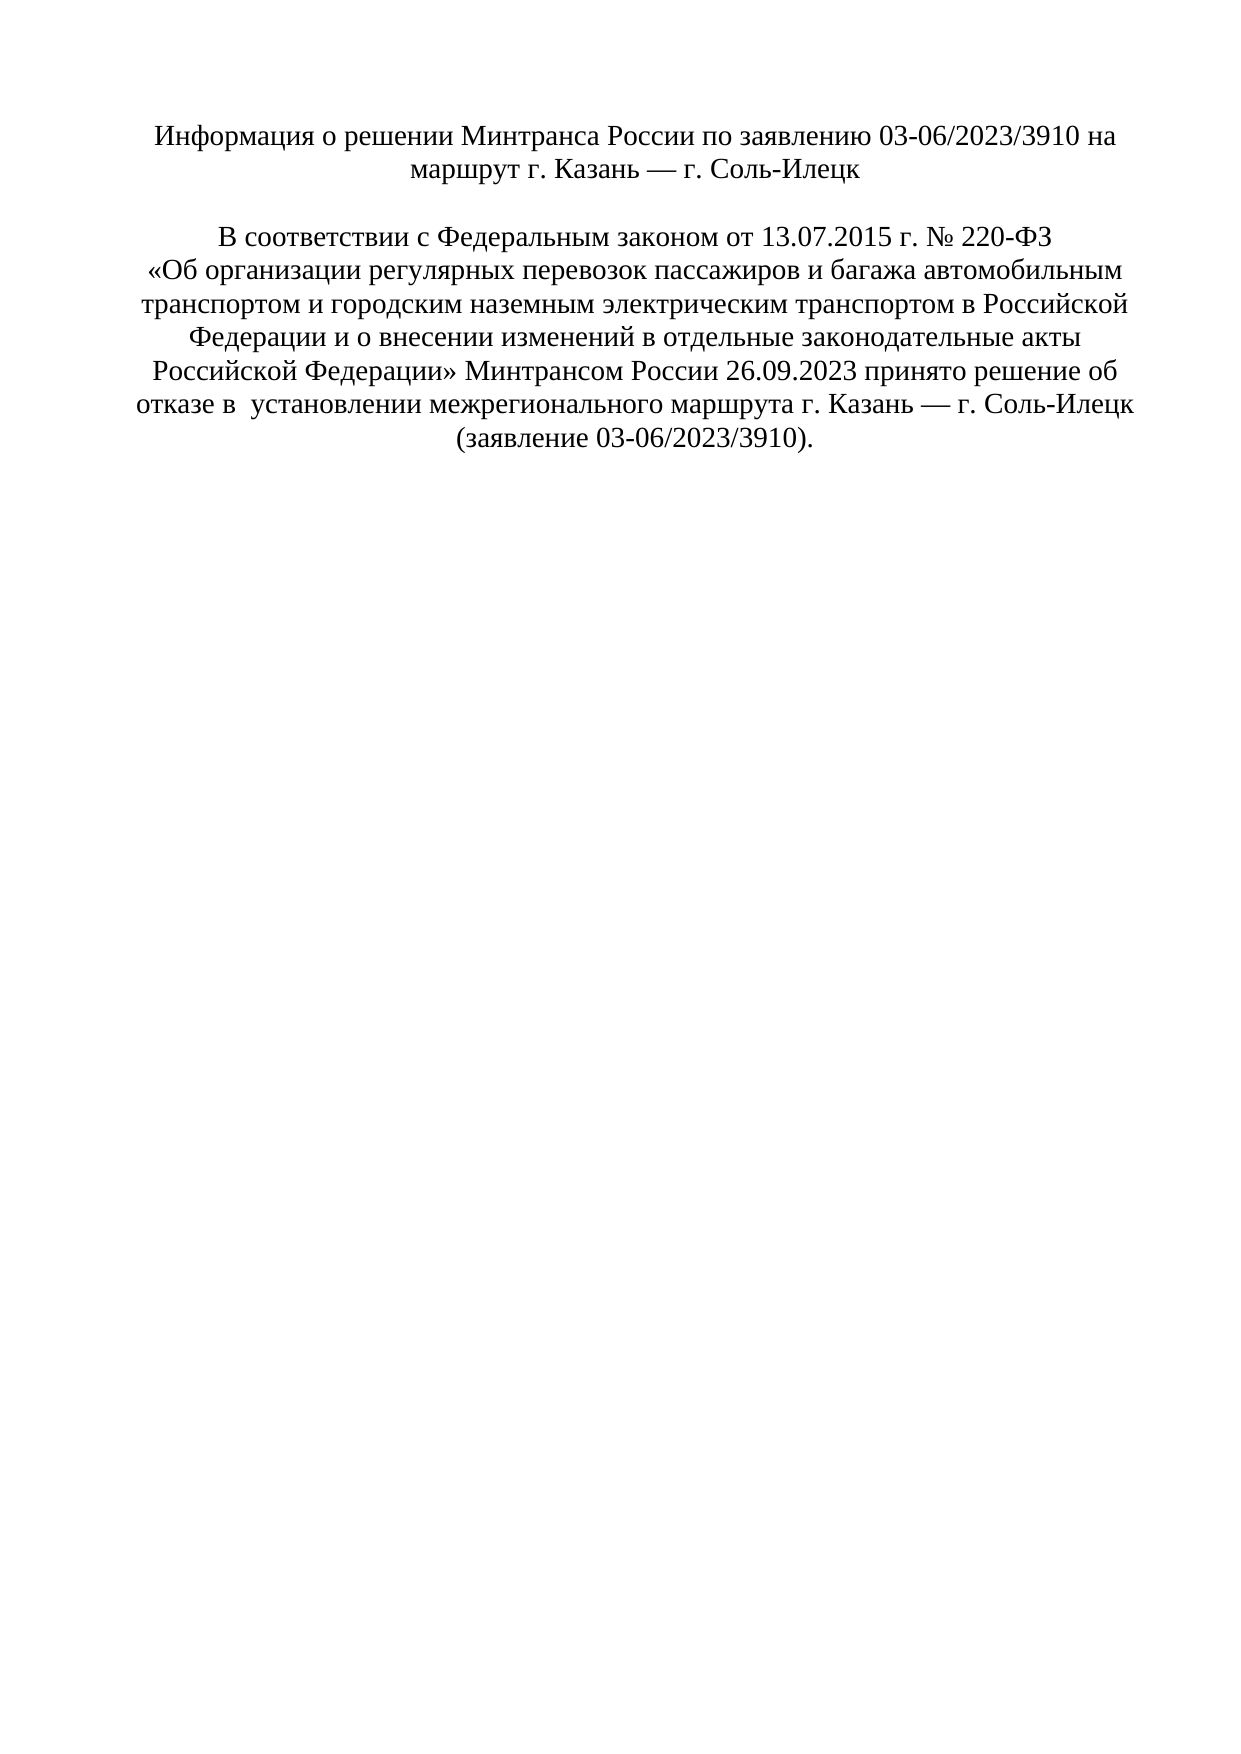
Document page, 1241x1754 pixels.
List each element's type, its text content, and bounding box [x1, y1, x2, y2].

text В соответствии с Федеральным законом от 13.07.2015 г. № 220-ФЗ «Об организации регулярных перевозок пассажиров и багажа автомобильным транспортом и городским наземным электрическим транспортом в Российской Федерации и о внесении изменений в отдельные законодательные акты Российской Федерации» Минтрансом России 26.09.2023 принято решение об отказе в установлении межрегионального маршрута г. Казань — г. Соль-Илецк (заявление 03-06/2023/3910). [118, 219, 1152, 453]
text Информация о решении Минтранса России по заявлению 03-06/2023/3910 на маршрут г. Казань — г. Соль-Илецк [118, 118, 1152, 185]
